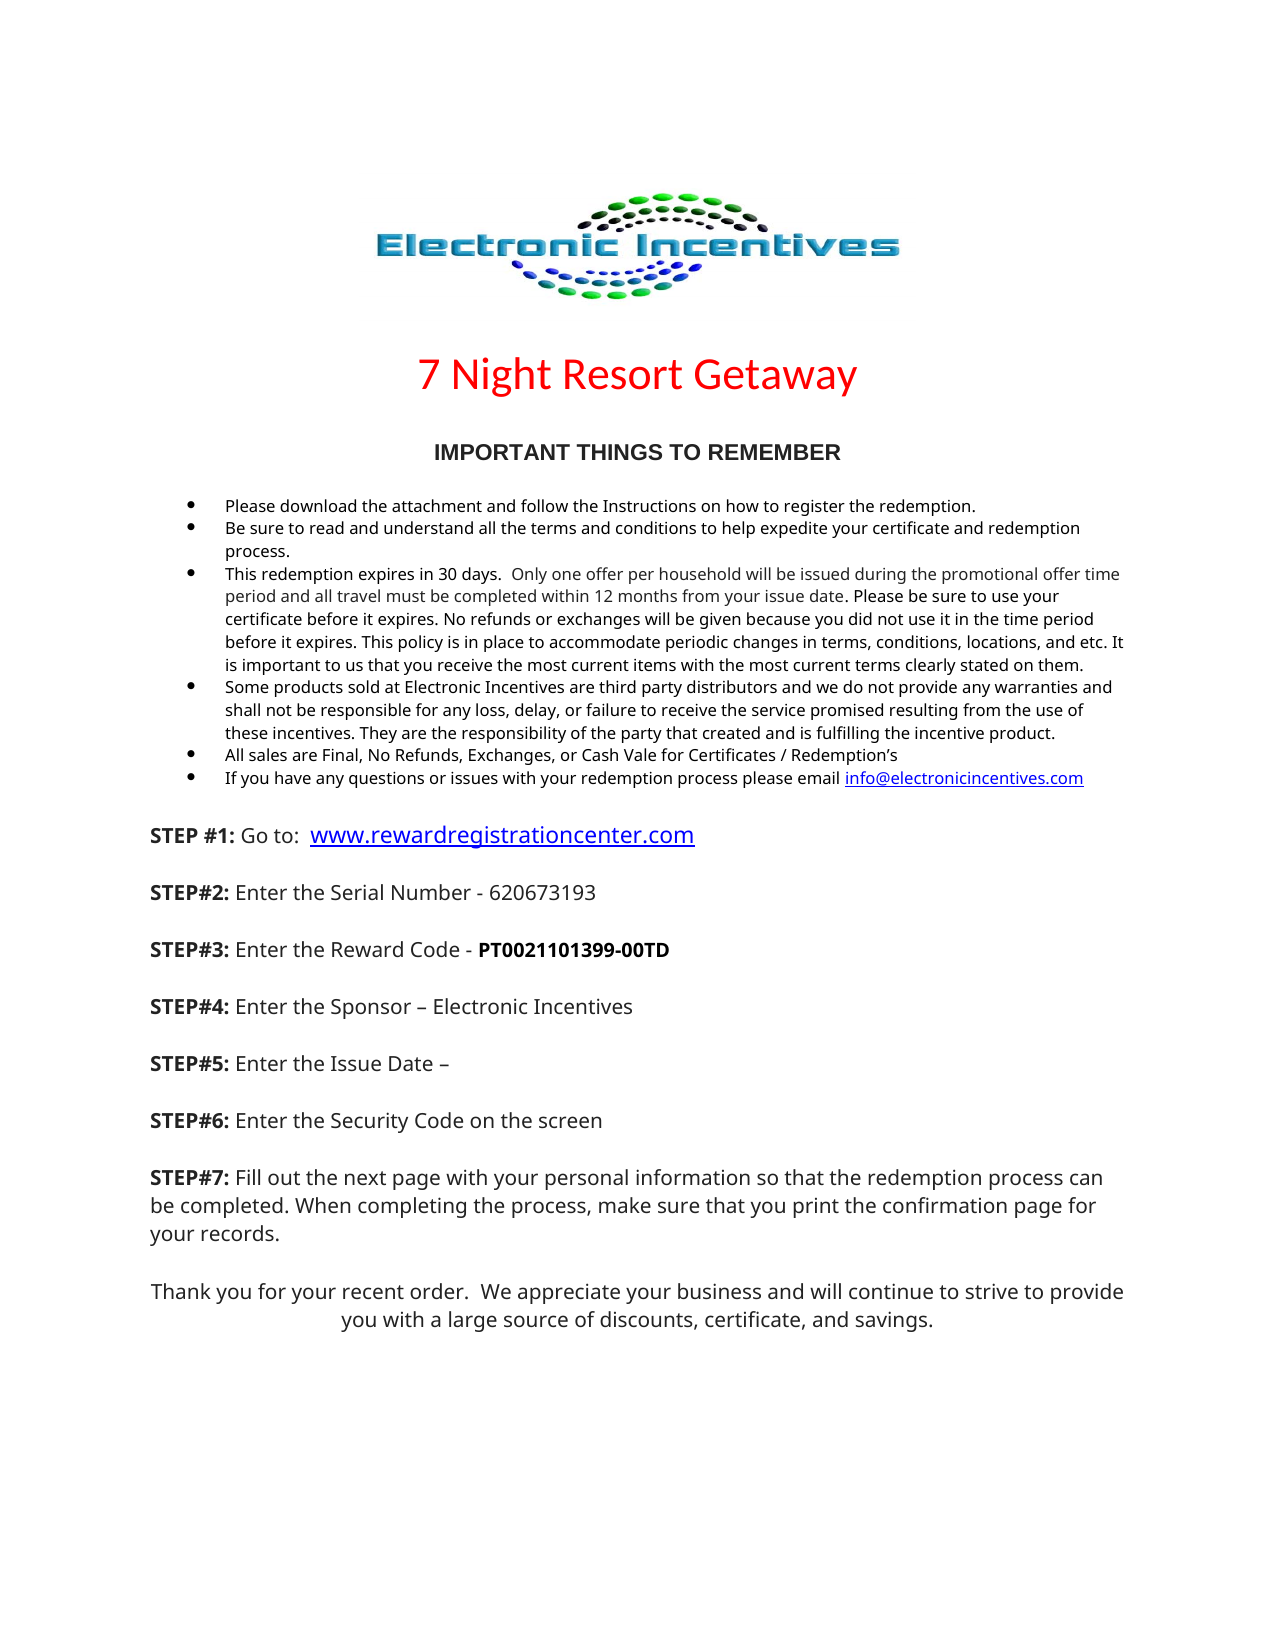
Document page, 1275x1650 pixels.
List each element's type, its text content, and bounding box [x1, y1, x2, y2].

text STEP#2: Enter the Serial Number - 620673193 [150, 878, 1125, 907]
text STEP#5: Enter the Issue Date – [150, 1049, 1125, 1077]
text STEP #1: Go to: www.rewardregistrationcenter.com [150, 819, 1125, 850]
text IMPORTANT THINGS TO REMEMBER [150, 439, 1125, 465]
list Be sure to read and understand all the terms and conditions to help expedite your certificate and redemption process. [187, 517, 1125, 562]
text 7 Night Resort Getaway [150, 345, 1125, 401]
picture [359, 150, 916, 321]
list All sales are Final, No Refunds, Exchanges, or Cash Vale for Certificates / Redemption’s [187, 744, 1125, 767]
list If you have any questions or issues with your redemption process please email info@electronicincentives.com [187, 767, 1125, 789]
text STEP#7: Fill out the next page with your personal information so that the redemption process can be completed. When completing the process, make sure that you print the confirmation page for your records. [150, 1163, 1125, 1248]
list Please download the attachment and follow the Instructions on how to register the redemption. [187, 494, 1125, 517]
text STEP#3: Enter the Reward Code - PT0021101399-00TD [150, 935, 1125, 964]
list Some products sold at Electronic Incentives are third party distributors and we do not provide any warranties and shall not be responsible for any loss, delay, or failure to receive the service promised resulting from the use of these incentives. They are the responsibility of the party that created and is fulfilling the incentive product. [187, 676, 1125, 744]
text Thank you for your recent order. We appreciate your business and will continue to strive to provide you with a large source of discounts, certificate, and savings. [150, 1277, 1125, 1334]
list This redemption expires in 30 days. Only one offer per household will be issued during the promotional offer time period and all travel must be completed within 12 months from your issue date. Please be sure to use your certificate before it expires. No refunds or exchanges will be given because you did not use it in the time period before it expires. This policy is in place to accommodate periodic changes in terms, conditions, locations, and etc. It is important to us that you receive the most current items with the most current terms clearly stated on them. [187, 562, 1125, 676]
text STEP#4: Enter the Sponsor – Electronic Incentives [150, 992, 1125, 1021]
text STEP#6: Enter the Security Code on the screen [150, 1106, 1125, 1134]
